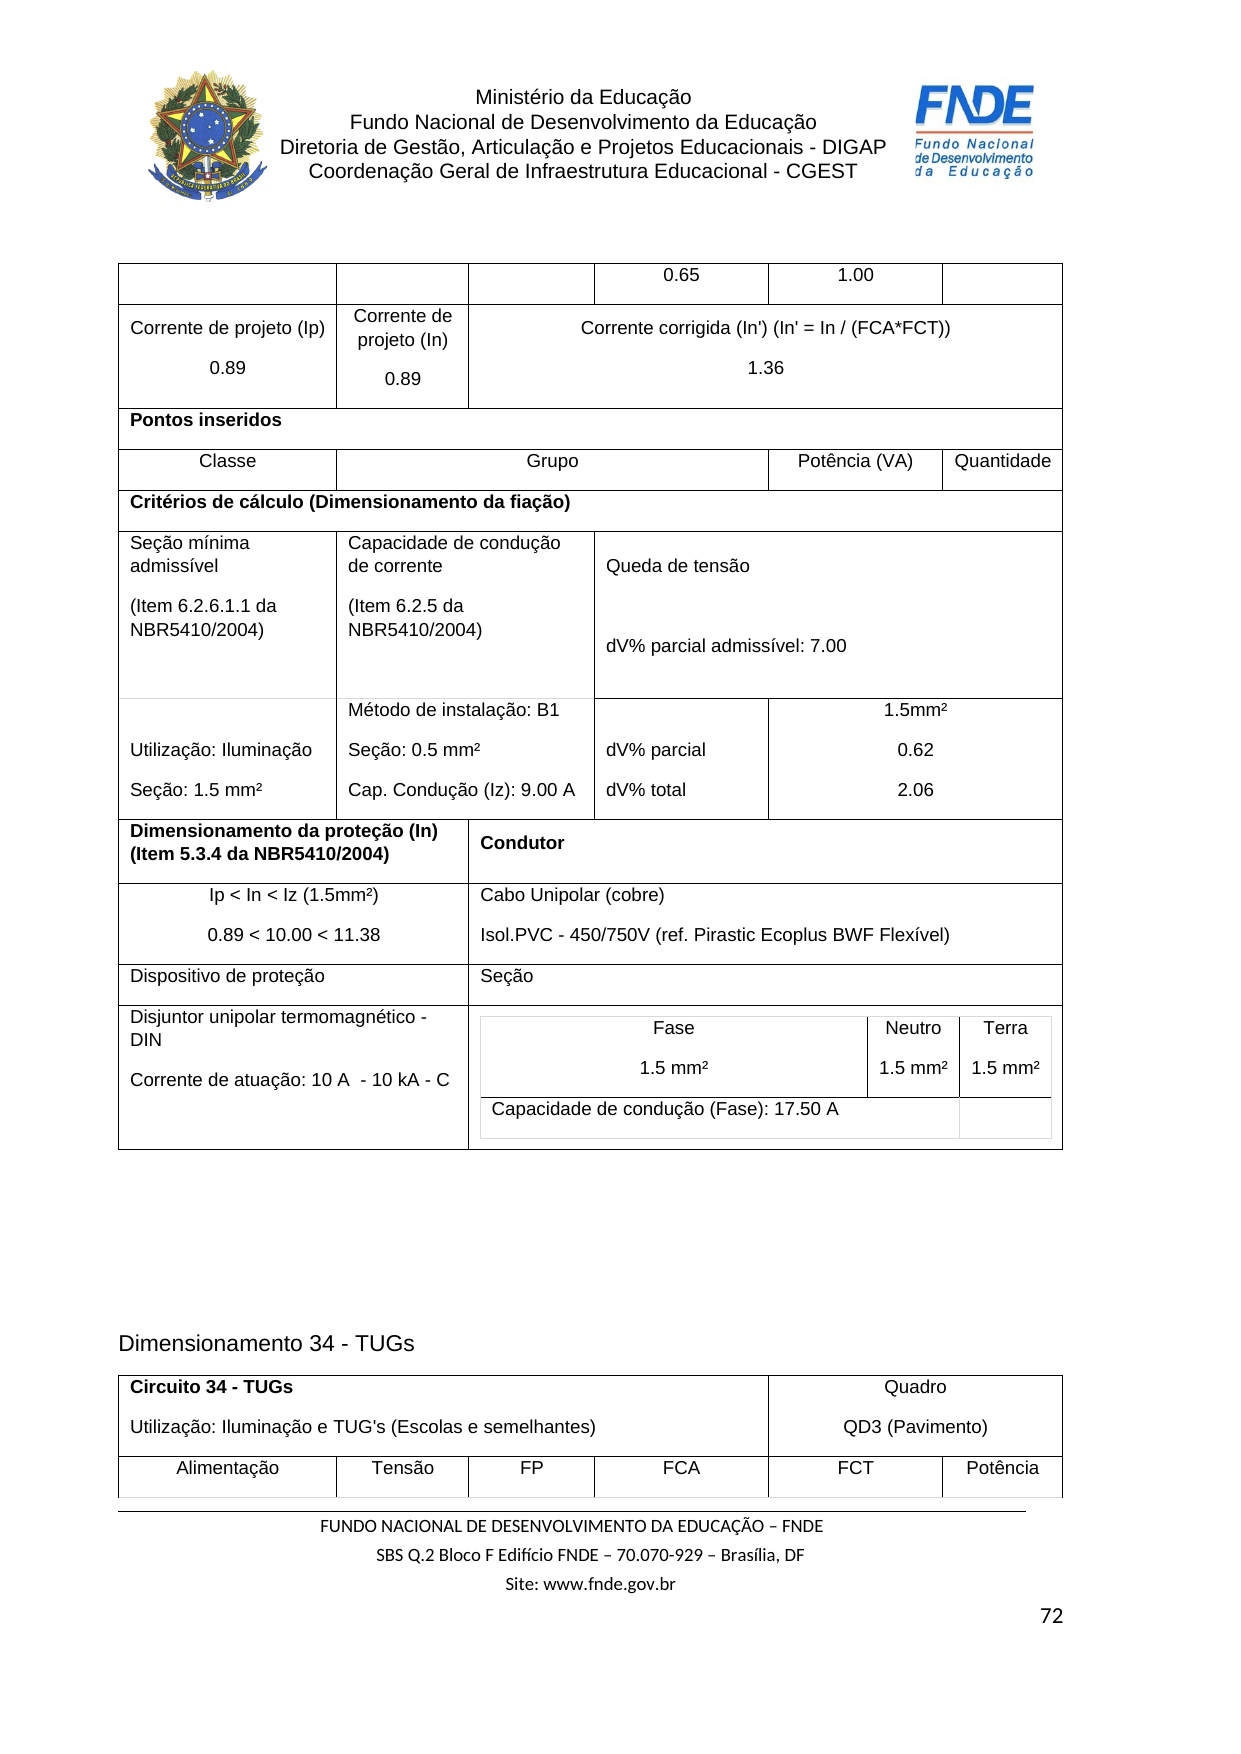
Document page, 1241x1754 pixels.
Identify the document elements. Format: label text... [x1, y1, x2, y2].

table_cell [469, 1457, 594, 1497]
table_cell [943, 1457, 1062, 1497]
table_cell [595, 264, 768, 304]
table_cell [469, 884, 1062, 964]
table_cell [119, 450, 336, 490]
picture [915, 78, 1034, 183]
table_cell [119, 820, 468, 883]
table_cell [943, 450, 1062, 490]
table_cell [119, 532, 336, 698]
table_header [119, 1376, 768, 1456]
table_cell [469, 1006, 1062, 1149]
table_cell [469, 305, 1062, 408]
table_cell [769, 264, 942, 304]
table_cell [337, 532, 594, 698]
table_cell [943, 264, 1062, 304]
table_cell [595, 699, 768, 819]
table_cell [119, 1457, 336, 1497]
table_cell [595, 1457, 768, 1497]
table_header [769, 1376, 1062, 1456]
text Dimensionamento 34 - TUGs [118, 1330, 1063, 1357]
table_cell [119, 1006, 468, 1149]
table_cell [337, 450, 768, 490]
picture [139, 63, 274, 210]
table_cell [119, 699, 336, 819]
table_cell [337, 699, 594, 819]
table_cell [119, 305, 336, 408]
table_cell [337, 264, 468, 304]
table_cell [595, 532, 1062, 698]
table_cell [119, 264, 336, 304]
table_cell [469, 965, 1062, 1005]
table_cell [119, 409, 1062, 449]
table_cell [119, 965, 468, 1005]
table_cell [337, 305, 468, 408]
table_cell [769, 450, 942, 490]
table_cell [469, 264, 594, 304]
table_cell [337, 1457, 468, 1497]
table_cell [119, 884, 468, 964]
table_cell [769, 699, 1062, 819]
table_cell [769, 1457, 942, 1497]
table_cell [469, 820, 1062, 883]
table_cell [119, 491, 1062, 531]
